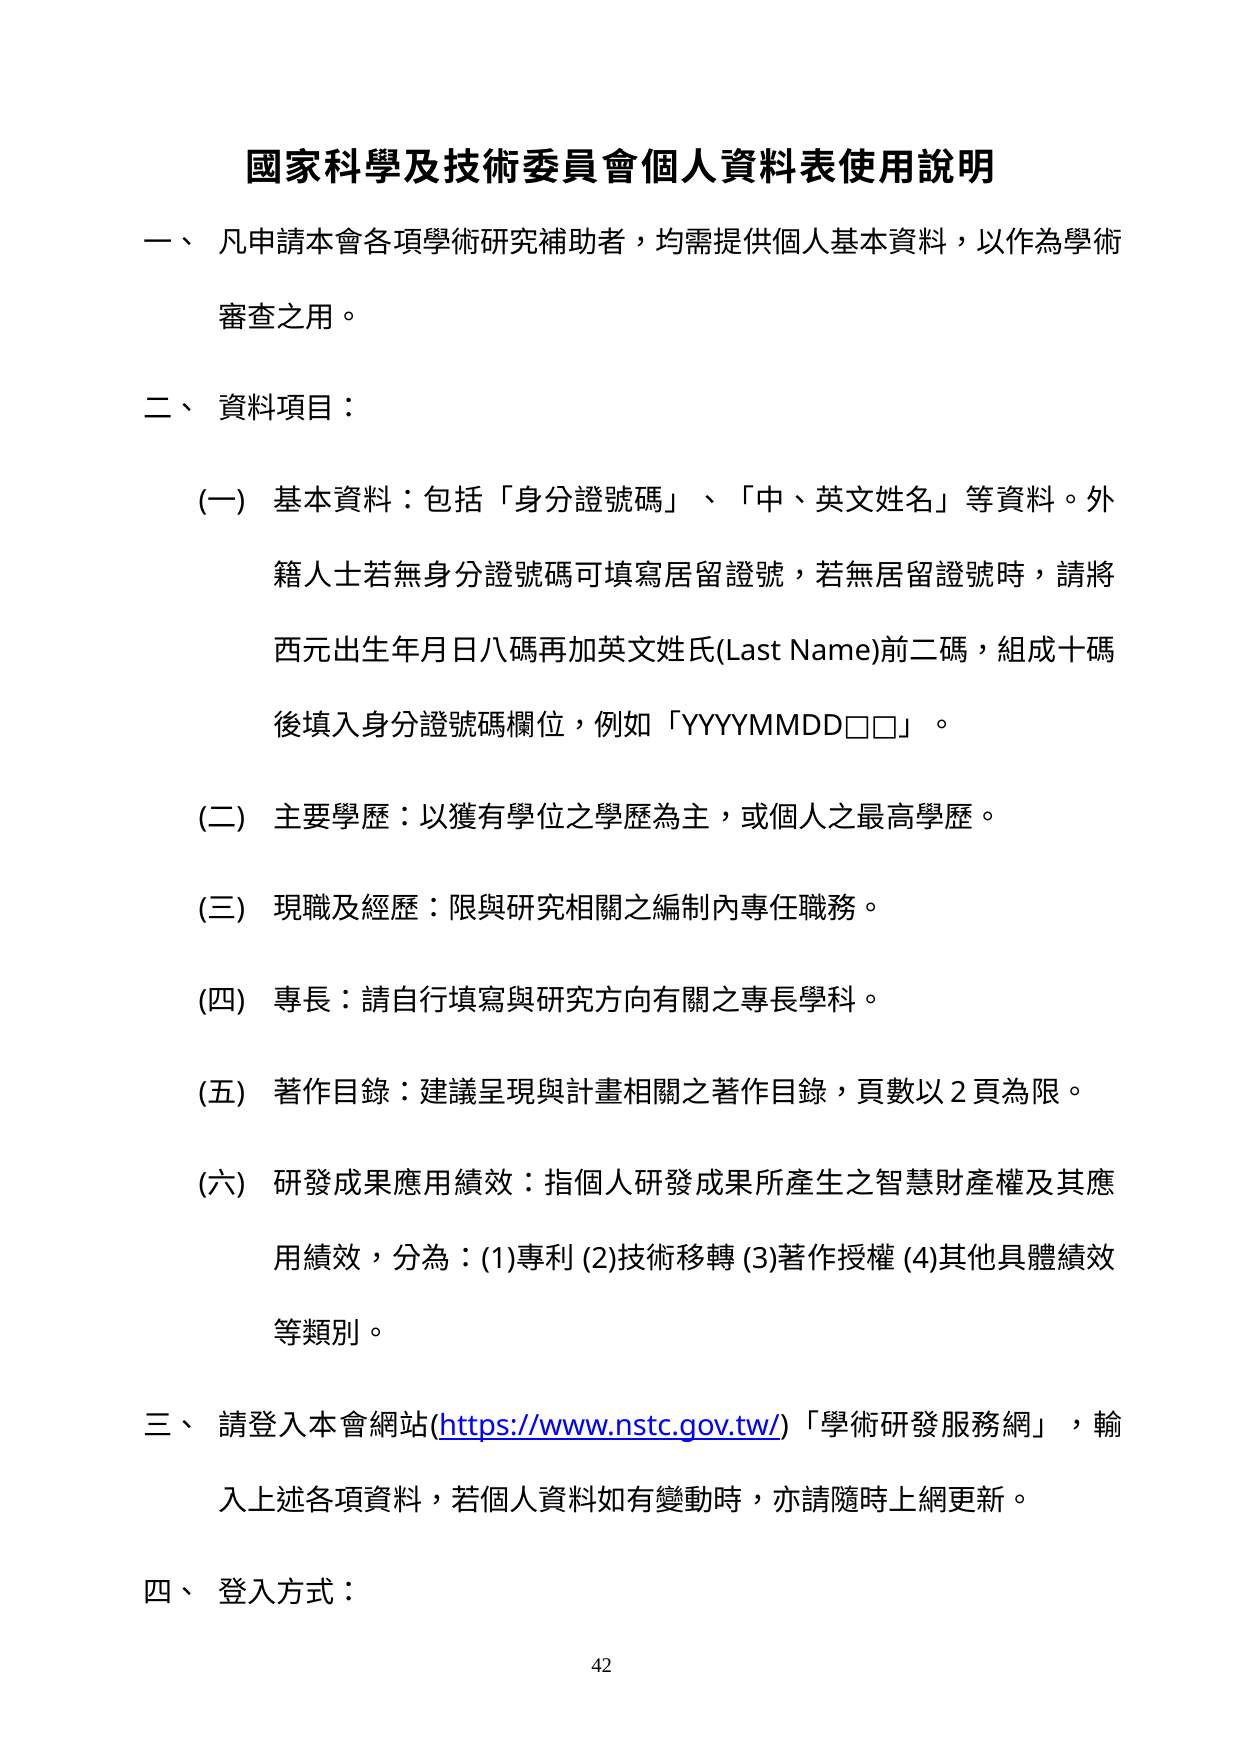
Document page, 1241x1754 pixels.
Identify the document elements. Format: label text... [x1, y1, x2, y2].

list 基本資料：包括「身分證號碼」、「中、英文姓名」等資料。外籍人士若無身分證號碼可填寫居留證號，若無居留證號時，請將西元出生年月日再加英文姓氏(Last Name)前，組成後填入身分證號碼欄位，例如「YYYYMMDD□□」。 [198, 460, 1116, 760]
text 國家科學及技術委員會個人資料表使用說明 [118, 127, 1122, 202]
list 研發成果應用績效：指個人研發成果所產生之智慧財產權及其應用績效，分為：(1)專利 (2)技術移轉 (3)著作授權 (4)其他具體績效等類別。 [198, 1144, 1116, 1369]
list 凡申請本會各項學術研究補助者，均需提供個人基本資料，以作為學術審查之用。 [143, 202, 1122, 352]
list 資料項目： [143, 369, 1122, 444]
list 著作目錄：建議呈現與計畫相關之著作目錄，頁數以2頁為限。 [198, 1052, 1116, 1127]
list 請登入本會網站(https://www.nstc.gov.tw/)「學術研發服務網」，輸入上述各項資料，若個人資料如有變動時，亦請隨時上網更新。 [143, 1385, 1122, 1535]
list 登入方式： [143, 1552, 1122, 1627]
list 主要學歷：以獲有學位之學歷為主，或個人之最高學歷。 [198, 777, 1116, 852]
list 現職及經歷：限與研究相關之編制內專任職務。 [198, 869, 1116, 944]
list 專長：請自行填寫與研究方向有關之專長學科。 [198, 960, 1116, 1035]
